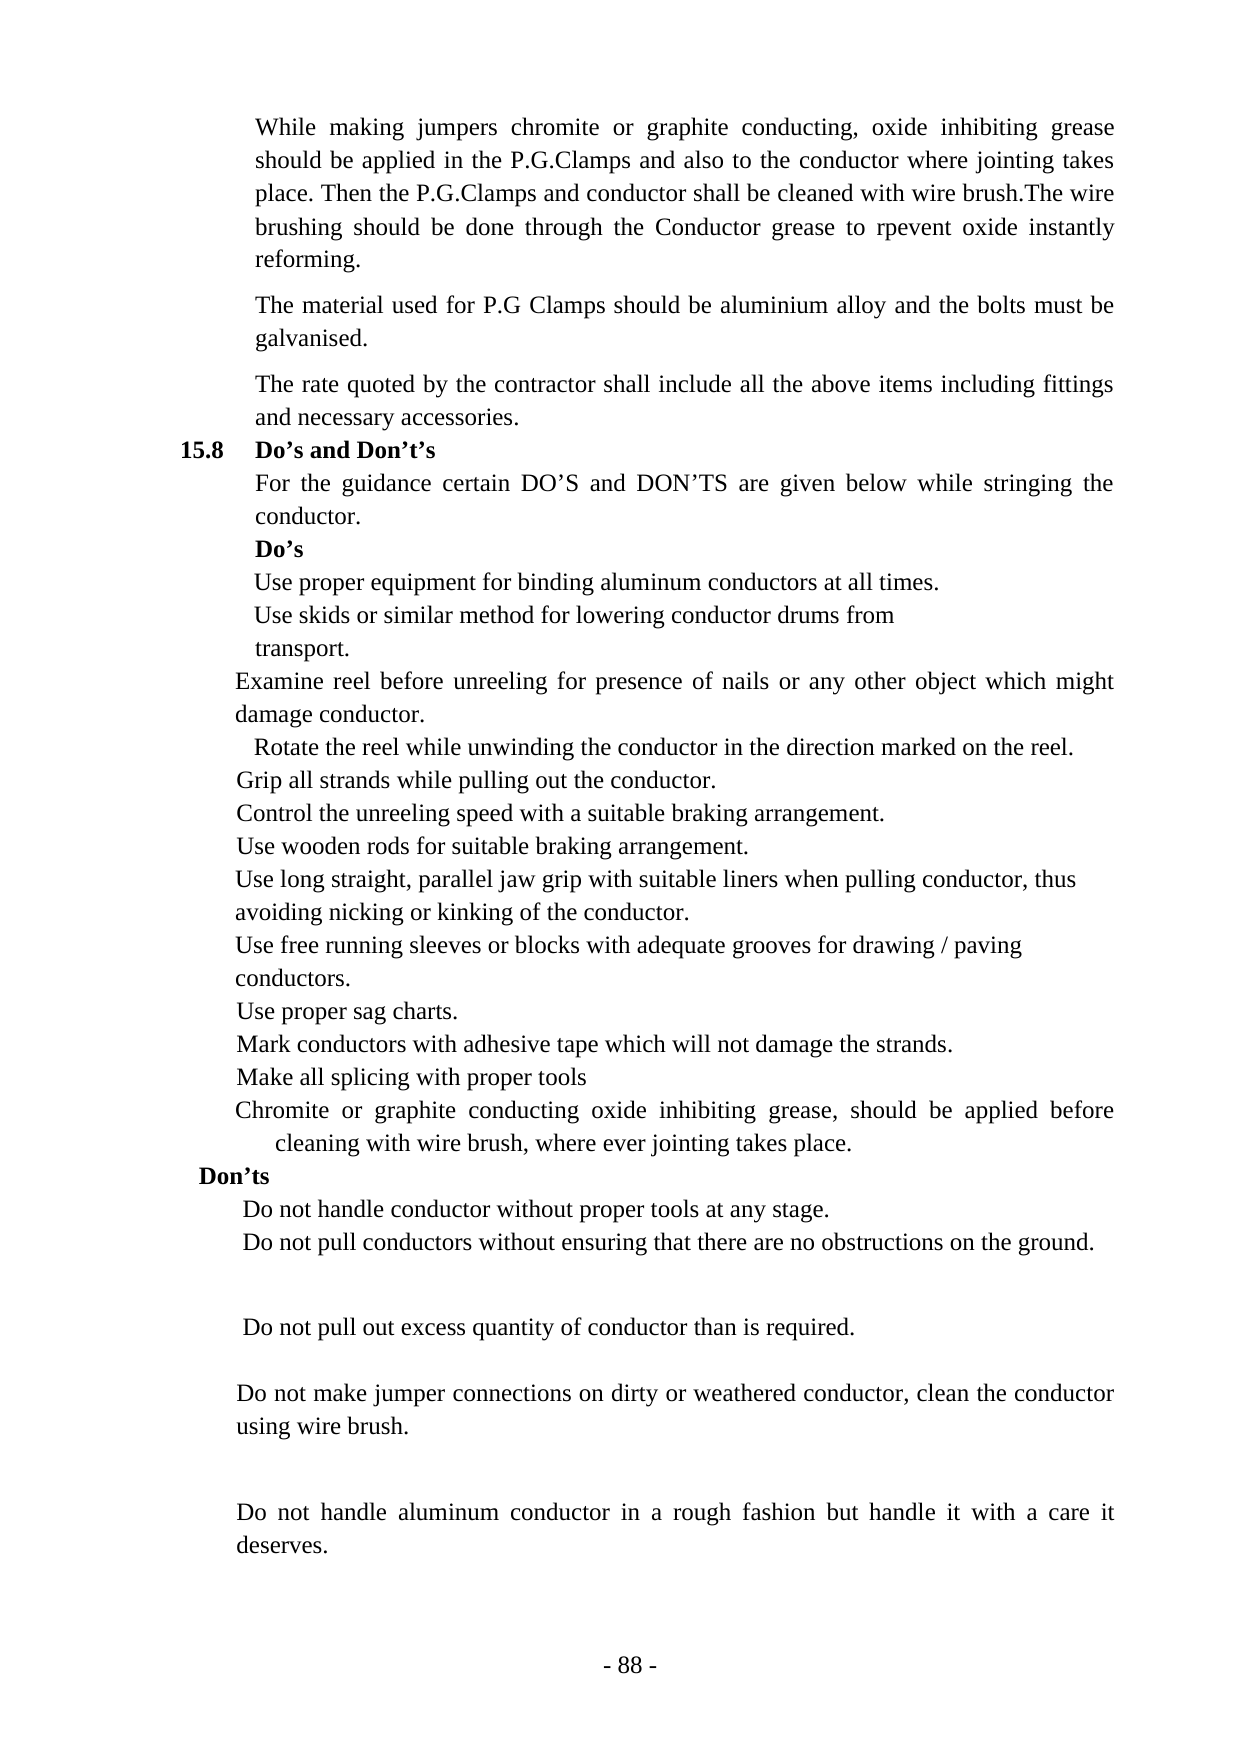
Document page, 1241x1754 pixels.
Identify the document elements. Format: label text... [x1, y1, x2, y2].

text Do not handle conductor without proper tools at any stage. [242, 1194, 1115, 1223]
text transport. [180, 633, 1115, 662]
text Do not make jumper connections on dirty or weathered conductor, clean the conductor using wire brush. [180, 1378, 1115, 1440]
text Do not pull conductors without ensuring that there are no obstructions on the ground. [180, 1227, 1115, 1256]
text Don’ts [199, 1161, 1115, 1190]
text Control the unreeling speed with a suitable braking arrangement. [236, 798, 1115, 827]
text conductors. [181, 963, 1115, 992]
text Rotate the reel while unwinding the conductor in the direction marked on the reel. [180, 732, 1115, 761]
text The material used for P.G Clamps should be aluminium alloy and the bolts must be galvanised. [255, 290, 1115, 352]
text Mark conductors with adhesive tape which will not damage the strands. [236, 1029, 1115, 1058]
text Use proper sag charts. [236, 996, 1115, 1025]
text Grip all strands while pulling out the conductor. [236, 765, 1115, 794]
text Chromite or graphite conducting oxide inhibiting grease, should be applied before cleaning with wire brush, where ever jointing takes place. [181, 1095, 1115, 1157]
text Do’s [217, 534, 1115, 562]
text Do not pull out excess quantity of conductor than is required. [242, 1312, 1115, 1341]
text For the guidance certain DO’S and DON’TS are given below while stringing the conductor. [255, 468, 1115, 529]
text The rate quoted by the contractor shall include all the above items including fittings and necessary accessories. [255, 369, 1115, 430]
text 15.8 Do’s and Don’t’s [180, 435, 1115, 463]
text avoiding nicking or kinking of the conductor. [181, 897, 1115, 926]
text Use wooden rods for suitable braking arrangement. [236, 831, 1115, 860]
text While making jumpers chromite or graphite conducting, oxide inhibiting grease should be applied in the P.G.Clamps and also to the conductor where jointing takes place. Then the P.G.Clamps and conductor shall be cleaned with wire brush.The wire brushing should be done through the Conductor grease to rpevent oxide instantly reforming. [255, 112, 1115, 273]
text Use proper equipment for binding aluminum conductors at all times. [180, 567, 1115, 596]
text Make all splicing with proper tools [236, 1062, 1115, 1091]
text Use long straight, parallel jaw grip with suitable liners when pulling conductor, thus [181, 864, 1115, 893]
text Do not handle aluminum conductor in a rough fashion but handle it with a care it deserves. [236, 1497, 1115, 1558]
text Examine reel before unreeling for presence of nails or any other object which might damage conductor. [235, 666, 1115, 728]
text Use skids or similar method for lowering conductor drums from [180, 600, 1115, 628]
text Use free running sleeves or blocks with adequate grooves for drawing / paving [181, 930, 1115, 959]
